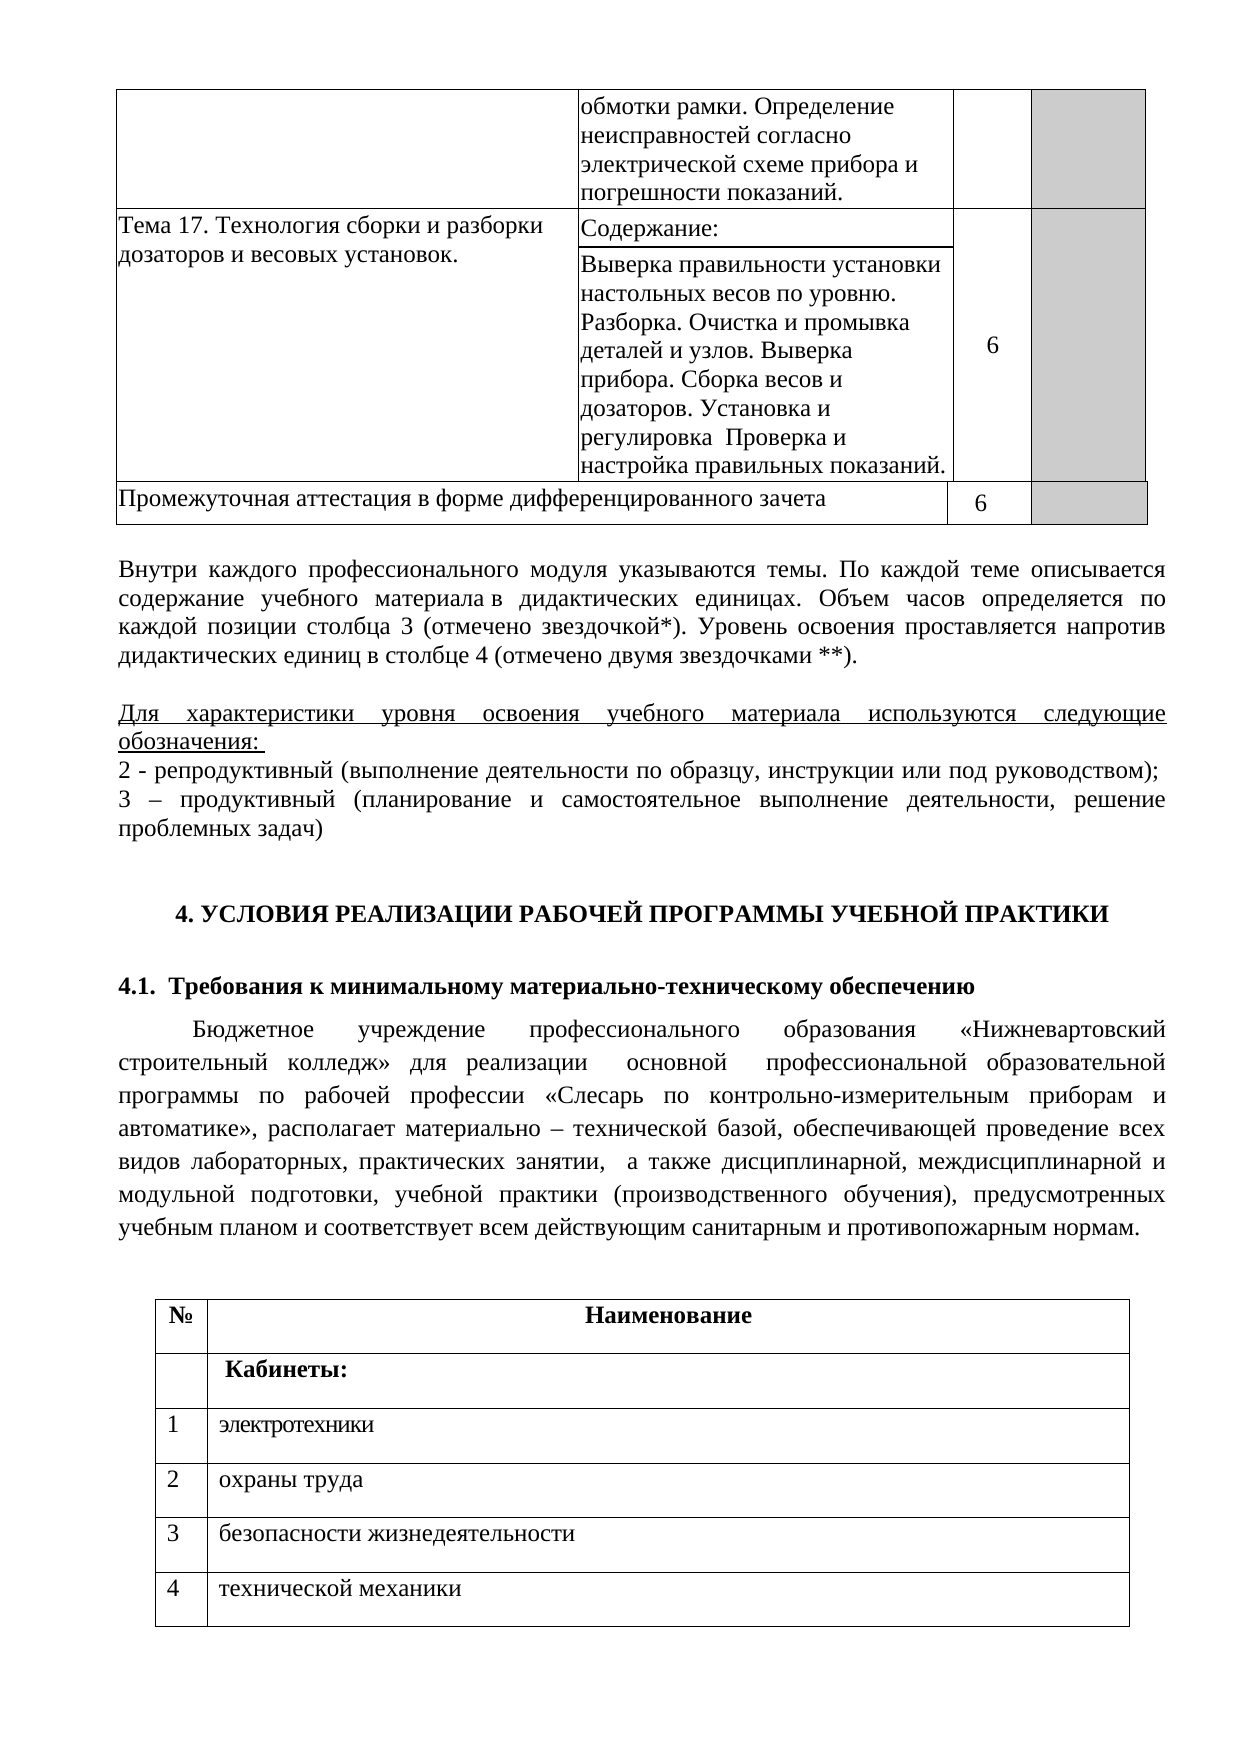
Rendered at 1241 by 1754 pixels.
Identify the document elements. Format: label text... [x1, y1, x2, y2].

table_header № [156, 1300, 207, 1353]
table_cell [1032, 209, 1145, 481]
table_header Наименование [208, 1300, 1129, 1353]
table_cell 6 [948, 482, 1031, 524]
text Бюджетное учреждение профессионального образования «Нижневартовский строительный колледж» для реализации основной профессиональной образовательной программы по рабочей профессии «Слесарь по контрольно-измерительным приборам и автоматике», располагает материально – технической базой, обеспечивающей проведение всех видов лабораторных, практических занятии, а также дисциплинарной, междисциплинарной и модульной подготовки, учебной практики (производственного обучения), предусмотренных учебным планом и соответствует всем действующим санитарным и противопожарным нормам. [118, 1014, 1167, 1241]
table_cell 4 [156, 1573, 207, 1626]
text Для характеристики уровня освоения учебного материала используются следующие обозначения: 2 - репродуктивный (выполнение деятельности по образцу, инструкции или под руководством); 3 – продуктивный (планирование и самостоятельное выполнение деятельности, решение проблемных задач) [118, 724, 1167, 841]
table_cell 1 [156, 1409, 207, 1463]
table_cell охраны труда [208, 1464, 1129, 1517]
table_cell 2 [156, 1464, 207, 1517]
text Для характеристики уровня освоения учебного материала используются следующие обозначения: 2 - репродуктивный (выполнение деятельности по образцу, инструкции или под руководством); 3 – продуктивный (планирование и самостоятельное выполнение деятельности, решение проблемных задач) [118, 669, 1167, 723]
table_cell Выверка правильности установки настольных весов по уровню. Разборка. Очистка и промывка деталей и узлов. Выверка прибора. Сборка весов и дозаторов. Установка и регулировка Проверка и настройка правильных показаний. [579, 248, 953, 481]
table_cell [1032, 482, 1147, 524]
text 4. УСЛОВИЯ РЕАЛИЗАЦИИ РАБОЧЕЙ ПРОГРАММЫ УЧЕБНОЙ ПРАКТИКИ [118, 899, 1167, 928]
table_cell технической механики [208, 1573, 1129, 1626]
table_cell безопасности жизнедеятельности [208, 1518, 1129, 1572]
text 4.1. Требования к минимальному материально-техническому обеспечению [118, 928, 1167, 999]
table_cell Кабинеты: [208, 1354, 1129, 1408]
table_cell электротехники [208, 1409, 1129, 1463]
table_cell Содержание: [579, 209, 953, 246]
table_cell Промежуточная аттестация в форме дифференцированного зачета [117, 482, 947, 524]
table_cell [579, 90, 953, 208]
text Внутри каждого профессионального модуля указываются темы. По каждой теме описывается содержание учебного материала в дидактических единицах. Объем часов определяется по каждой позиции столбца 3 (отмечено звездочкой*). Уровень освоения проставляется напротив дидактических единиц в столбце 4 (отмечено двумя звездочками **). [118, 525, 1167, 669]
table_cell 6 [954, 209, 1031, 481]
table_cell Тема 17. Технология сборки и разборки дозаторов и весовых установок. [117, 209, 578, 481]
table_cell [156, 1354, 207, 1408]
table_cell 3 [156, 1518, 207, 1572]
